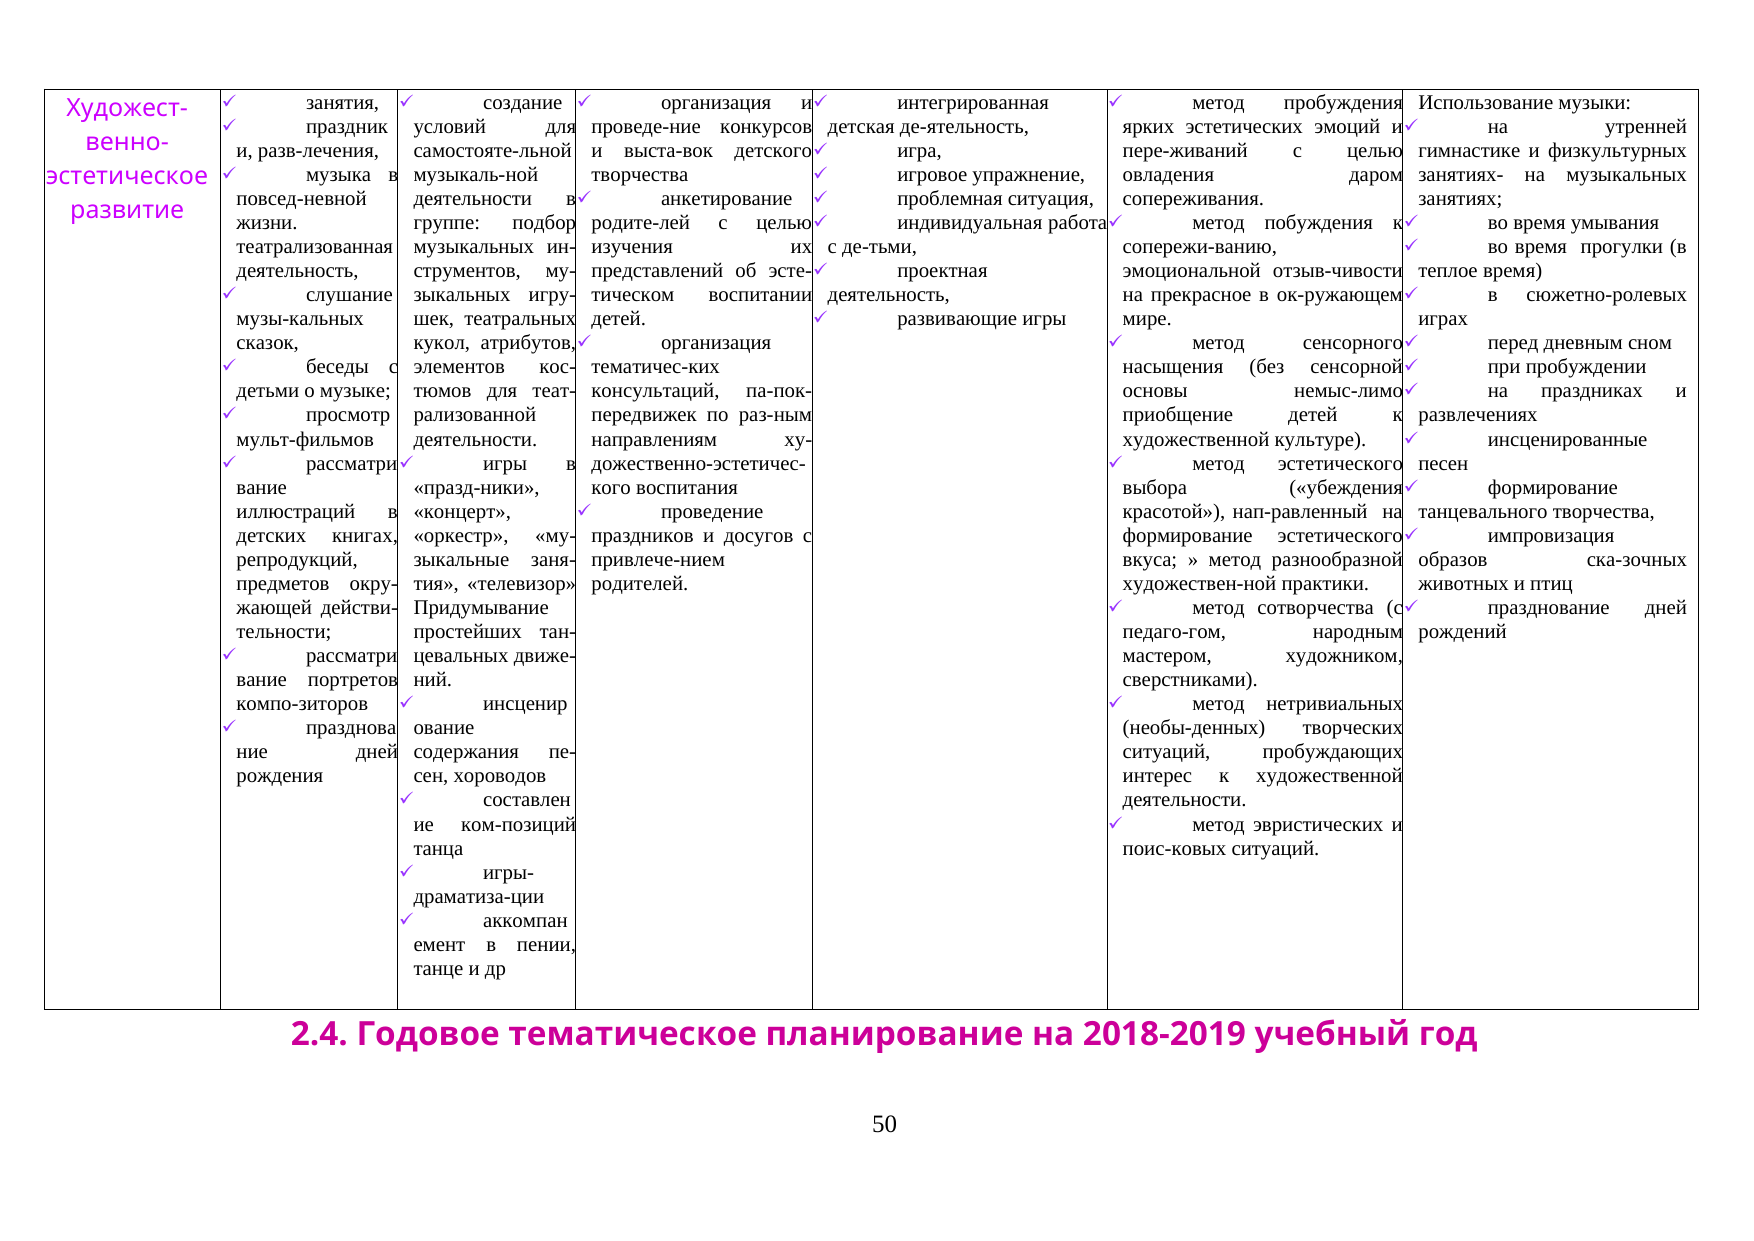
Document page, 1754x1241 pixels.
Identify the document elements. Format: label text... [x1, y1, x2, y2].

text 2.4. Годовое тематическое планирование на 2018-2019 учебный год [89, 1010, 1680, 1055]
table_cell Использование музыки: на утренней гимнастике и физкультурных занятиях- на музыкальных занятиях; во время умывания во время прогулки (в теплое время) в сюжетно-ролевых играх перед дневным сном при пробуждении на праздниках и развлечениях инсценированные песен формирование танцевального творчества, импровизация образов ска-зочных животных и птиц празднование дней рождений [1403, 90, 1698, 1009]
table_cell метод пробуждения ярких эстетических эмоций и пере-живаний с целью овладения даром сопереживания. метод побуждения к сопережи-ванию, эмоциональной отзыв-чивости на прекрасное в ок-ружающем мире. метод сенсорного насыщения (без сенсорной основы немыс-лимо приобщение детей к художественной культуре). метод эстетического выбора («убеждения красотой»), нап-равленный на формирование эстетического вкуса; » метод разнообразной художествен-ной практики. метод сотворчества (с педаго-гом, народным мастером, художником, сверстниками). метод нетривиальных (необы-денных) творческих ситуаций, пробуждающих интерес к художественной деятельности. метод эвристических и поис-ковых ситуаций. [1108, 90, 1402, 1009]
table_cell интегрированная детская де-ятельность, игра, игровое упражнение, проблемная ситуация, индивидуальная работа с де-тьми, проектная деятельность, развивающие игры [813, 90, 1107, 1009]
table_cell организация и проведе-ние конкурсов и выста-вок детского творчества анкетирование родите-лей с целью изучения их представлений об эсте-тическом воспитании детей. организация тематичес-ких консультаций, па-пок-передвижек по раз-ным направлениям ху-дожественно-эстетичес-кого воспитания проведение праздников и досугов с привлече-нием родителей. [576, 90, 812, 1009]
table_cell Художест-венно-эстетическое развитие [45, 90, 220, 1009]
table_cell создание условий для самостояте-льной музыкаль-ной деятельности в группе: подбор музыкальных ин-струментов, му-зыкальных игру-шек, театральных кукол, атрибутов, элементов кос-тюмов для теат-рализованной деятельности. игры в «празд-ники», «концерт», «оркестр», «му-зыкальные заня-тия», «телевизор» Придумывание простейших тан-цевальных движе-ний. инсценирование содержания пе-сен, хороводов составление ком-позиций танца игры-драматиза-ции аккомпанемент в пении, танце и др [398, 90, 575, 1009]
table_cell занятия, праздники, разв-лечения, музыка в повсед-невной жизни. театрализованная деятельность, слушание музы-кальных сказок, беседы с детьми о музыке; просмотр мульт-фильмов рассматривание иллюстраций в детских книгах, репродукций, предметов окру-жающей действи-тельности; рассматривание портретов компо-зиторов празднование дней рождения [221, 90, 397, 1009]
